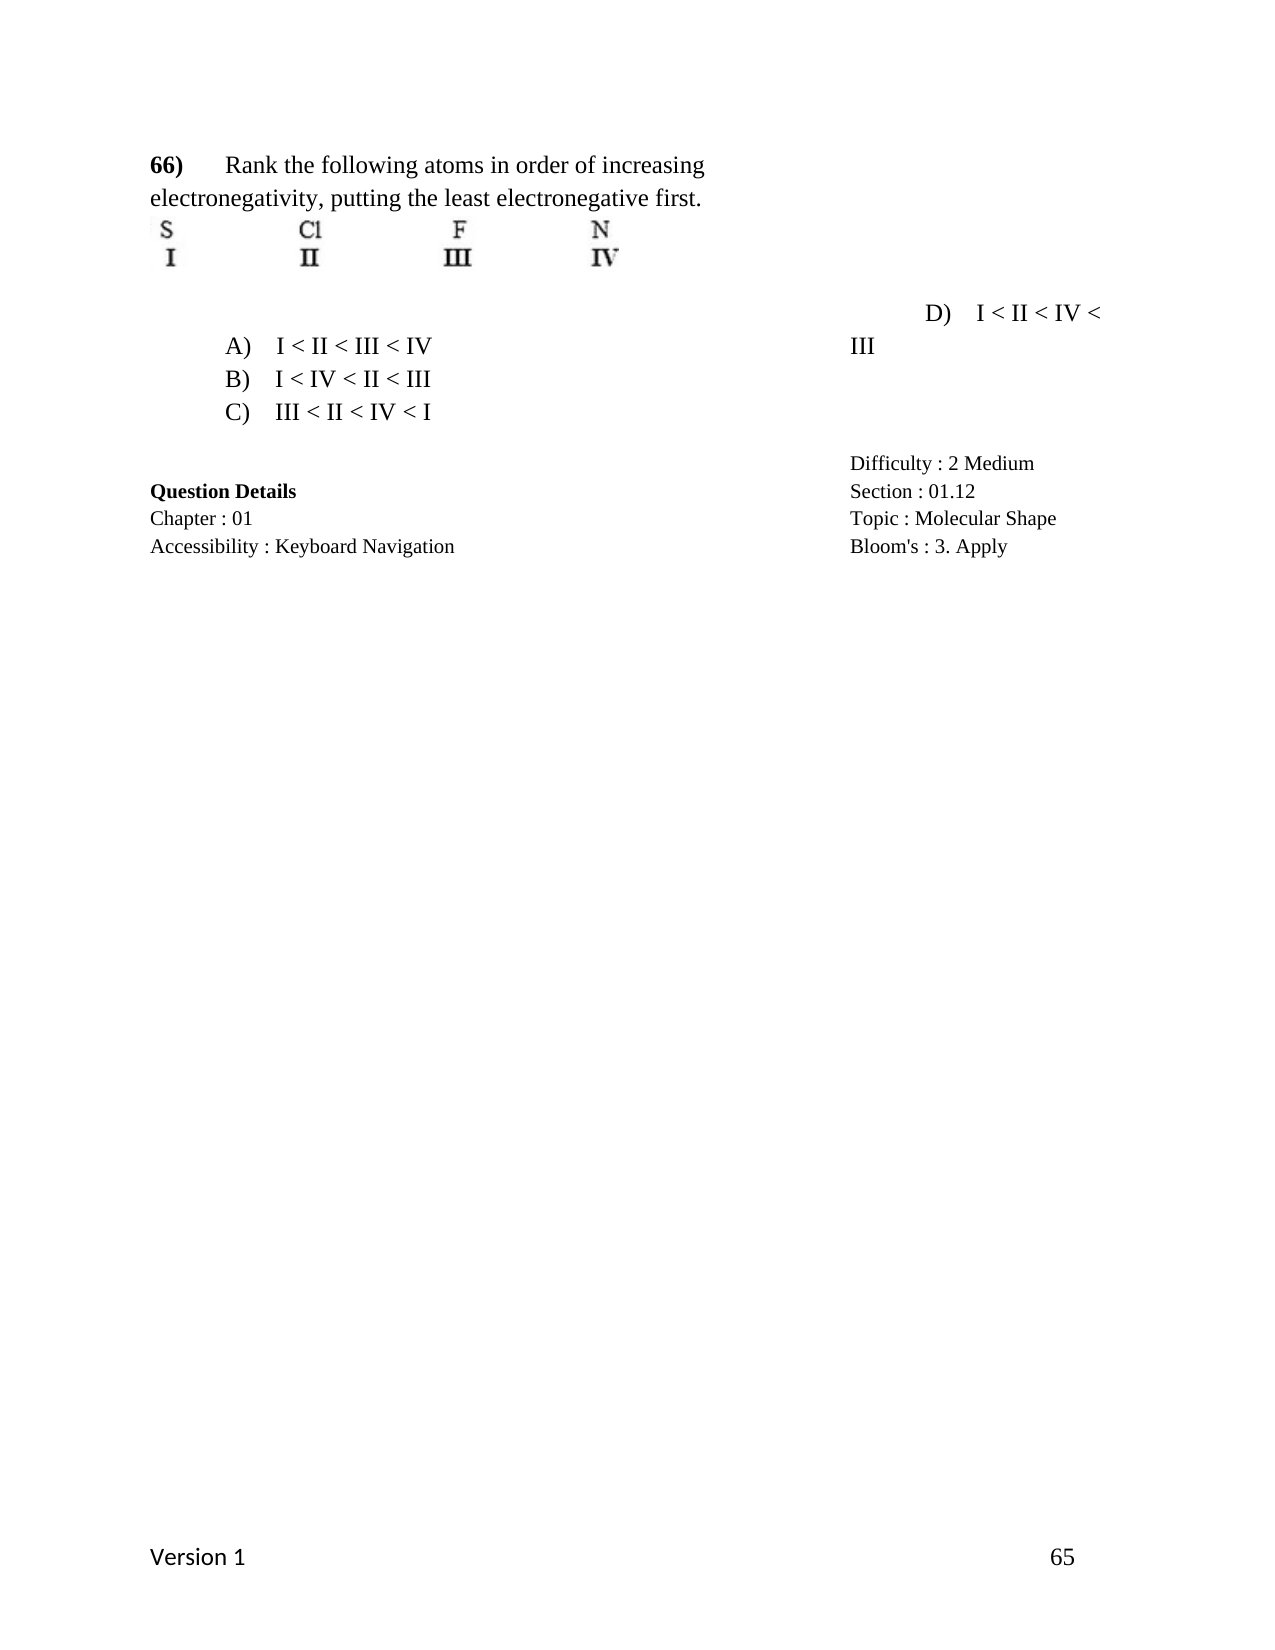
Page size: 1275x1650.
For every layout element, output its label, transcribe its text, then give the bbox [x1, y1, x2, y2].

text A) I < II < III < IV B) I < IV < II < III C) III < II < IV < I D) I < II < IV < III [850, 298, 1125, 393]
text A) I < II < III < IV B) I < IV < II < III C) III < II < IV < I D) I < II < IV < III [150, 298, 775, 426]
text Question Details Chapter : 01 Accessibility : Keyboard Navigation Difficulty : 2 Medium Section : 01.12 Topic : Molecular Shape Bloom's : 3. Apply [150, 451, 775, 558]
picture [150, 216, 619, 273]
text Question Details Chapter : 01 Accessibility : Keyboard Navigation Difficulty : 2 Medium Section : 01.12 Topic : Molecular Shape Bloom's : 3. Apply [850, 451, 1125, 558]
